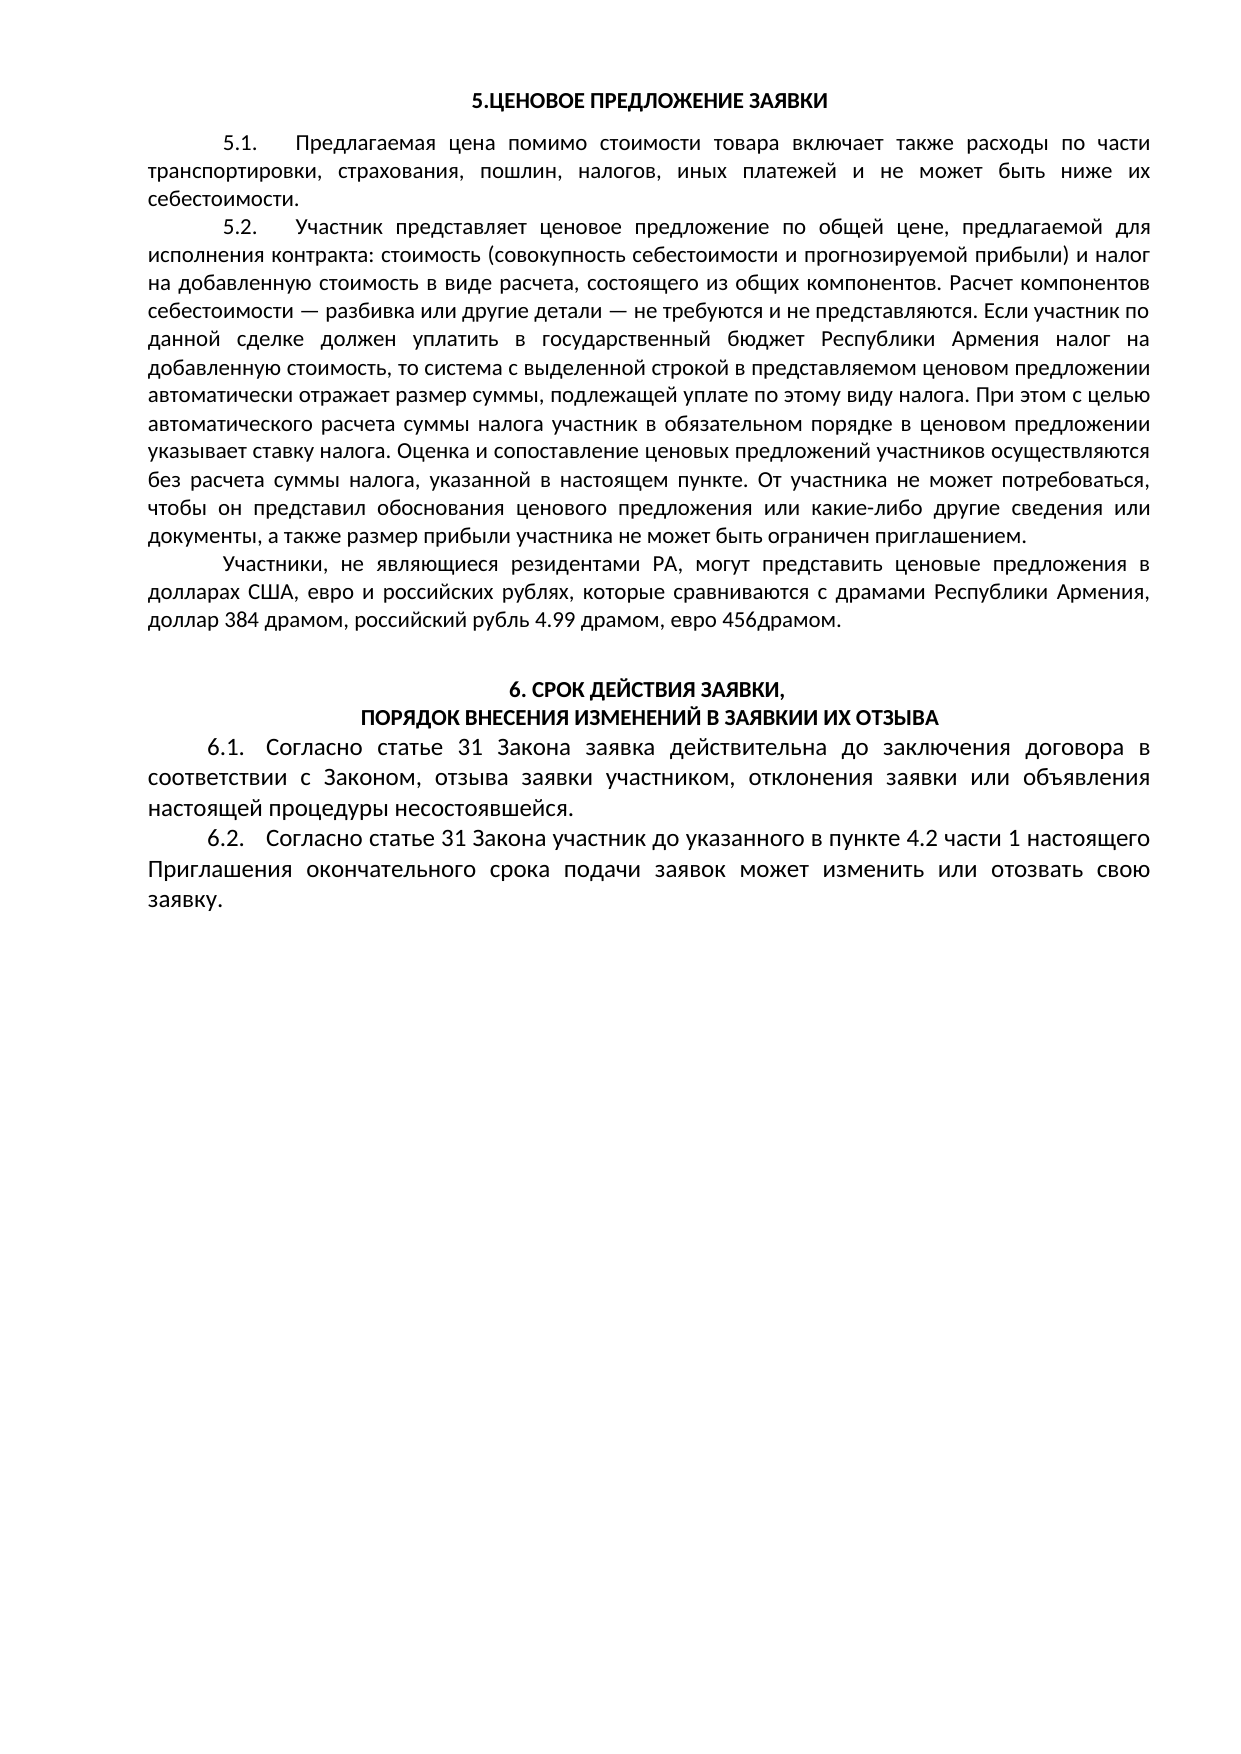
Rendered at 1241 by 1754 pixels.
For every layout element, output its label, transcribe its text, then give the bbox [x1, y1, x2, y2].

text Участники, не являющиеся резидентами РА, могут представить ценовые предложения в долларах США, евро и российских рублях, которые сравниваются с драмами Республики Армения, доллар 384 драмом, российский рубль 4.99 драмом, евро 456драмом. [148, 549, 1152, 633]
text 5.ЦЕНОВОЕ ПРЕДЛОЖЕНИЕ ЗАЯВКИ [148, 86, 1152, 114]
text 6. СРОК ДЕЙСТВИЯ ЗАЯВКИ, ПОРЯДОК ВНЕСЕНИЯ ИЗМЕНЕНИЙ В ЗАЯВКИИ ИХ ОТЗЫВА [207, 675, 1093, 731]
text 5.1. Предлагаемая цена помимо стоимости товара включает также расходы по части транспортировки, страхования, пошлин, налогов, иных платежей и не может быть ниже их себестоимости. [148, 128, 1152, 212]
text 5.2. Участник представляет ценовое предложение по общей цене, предлагаемой для исполнения контракта: стоимость (совокупность себестоимости и прогнозируемой прибыли) и налог на добавленную стоимость в виде расчета, состоящего из общих компонентов. Расчет компонентов себестоимости — разбивка или другие детали — не требуются и не представляются. Если участник по данной сделке должен уплатить в государственный бюджет Республики Армения налог на добавленную стоимость, то система с выделенной строкой в представляемом ценовом предложении автоматически отражает размер суммы, подлежащей уплате по этому виду налога. При этом с целью автоматического расчета суммы налога участник в обязательном порядке в ценовом предложении указывает ставку налога. Оценка и сопоставление ценовых предложений участников осуществляются без расчета суммы налога, указанной в настоящем пункте. От участника не может потребоваться, чтобы он представил обоснования ценового предложения или какие-либо другие сведения или документы, а также размер прибыли участника не может быть ограничен приглашением. [148, 212, 1152, 549]
text 6.1. Согласно статье 31 Закона заявка действительна до заключения договора в соответствии с Законом, отзыва заявки участником, отклонения заявки или объявления настоящей процедуры несостоявшейся. [148, 731, 1152, 822]
text 6.2. Согласно статье 31 Закона участник до указанного в пункте 4.2 части 1 настоящего Приглашения окончательного срока подачи заявок может изменить или отозвать свою заявку. [148, 822, 1152, 914]
